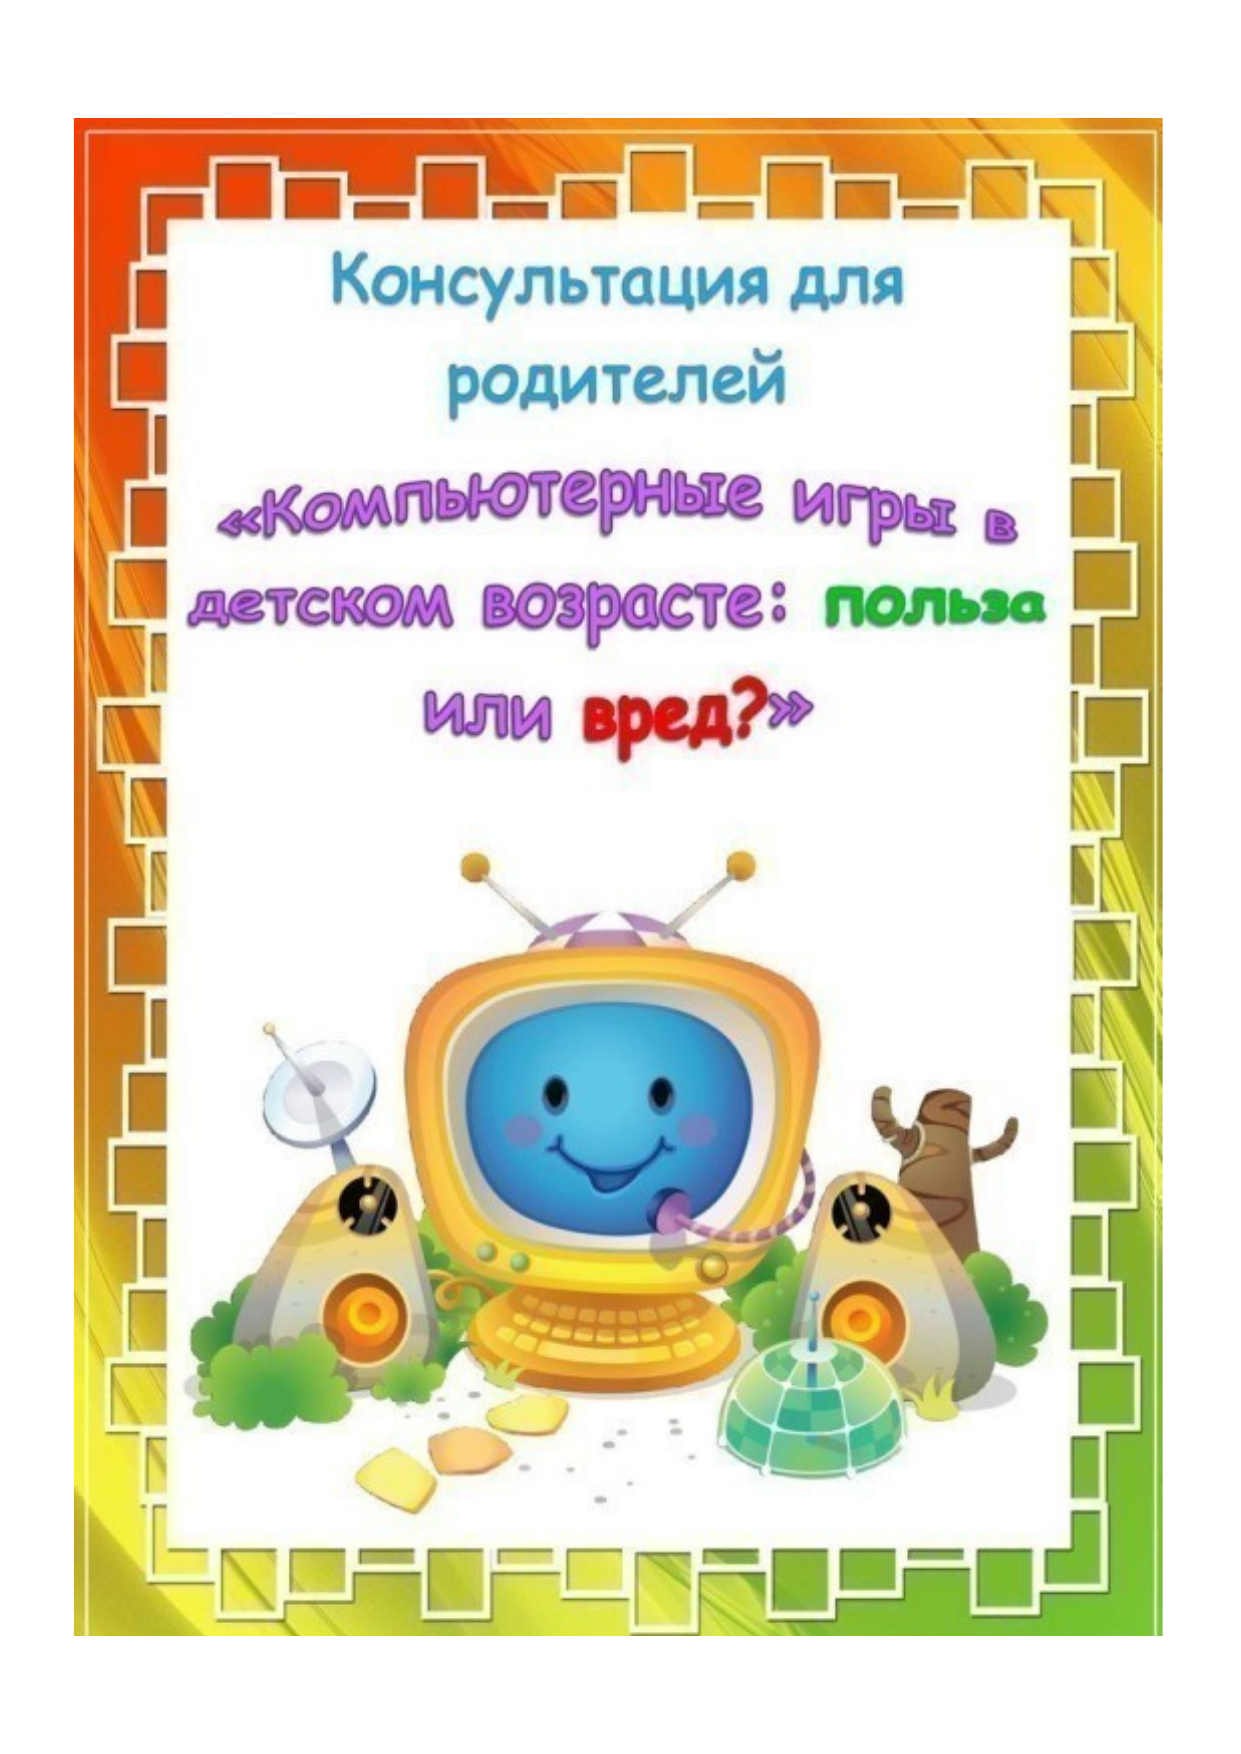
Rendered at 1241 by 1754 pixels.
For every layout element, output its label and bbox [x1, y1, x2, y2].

picture [73, 118, 1163, 1636]
